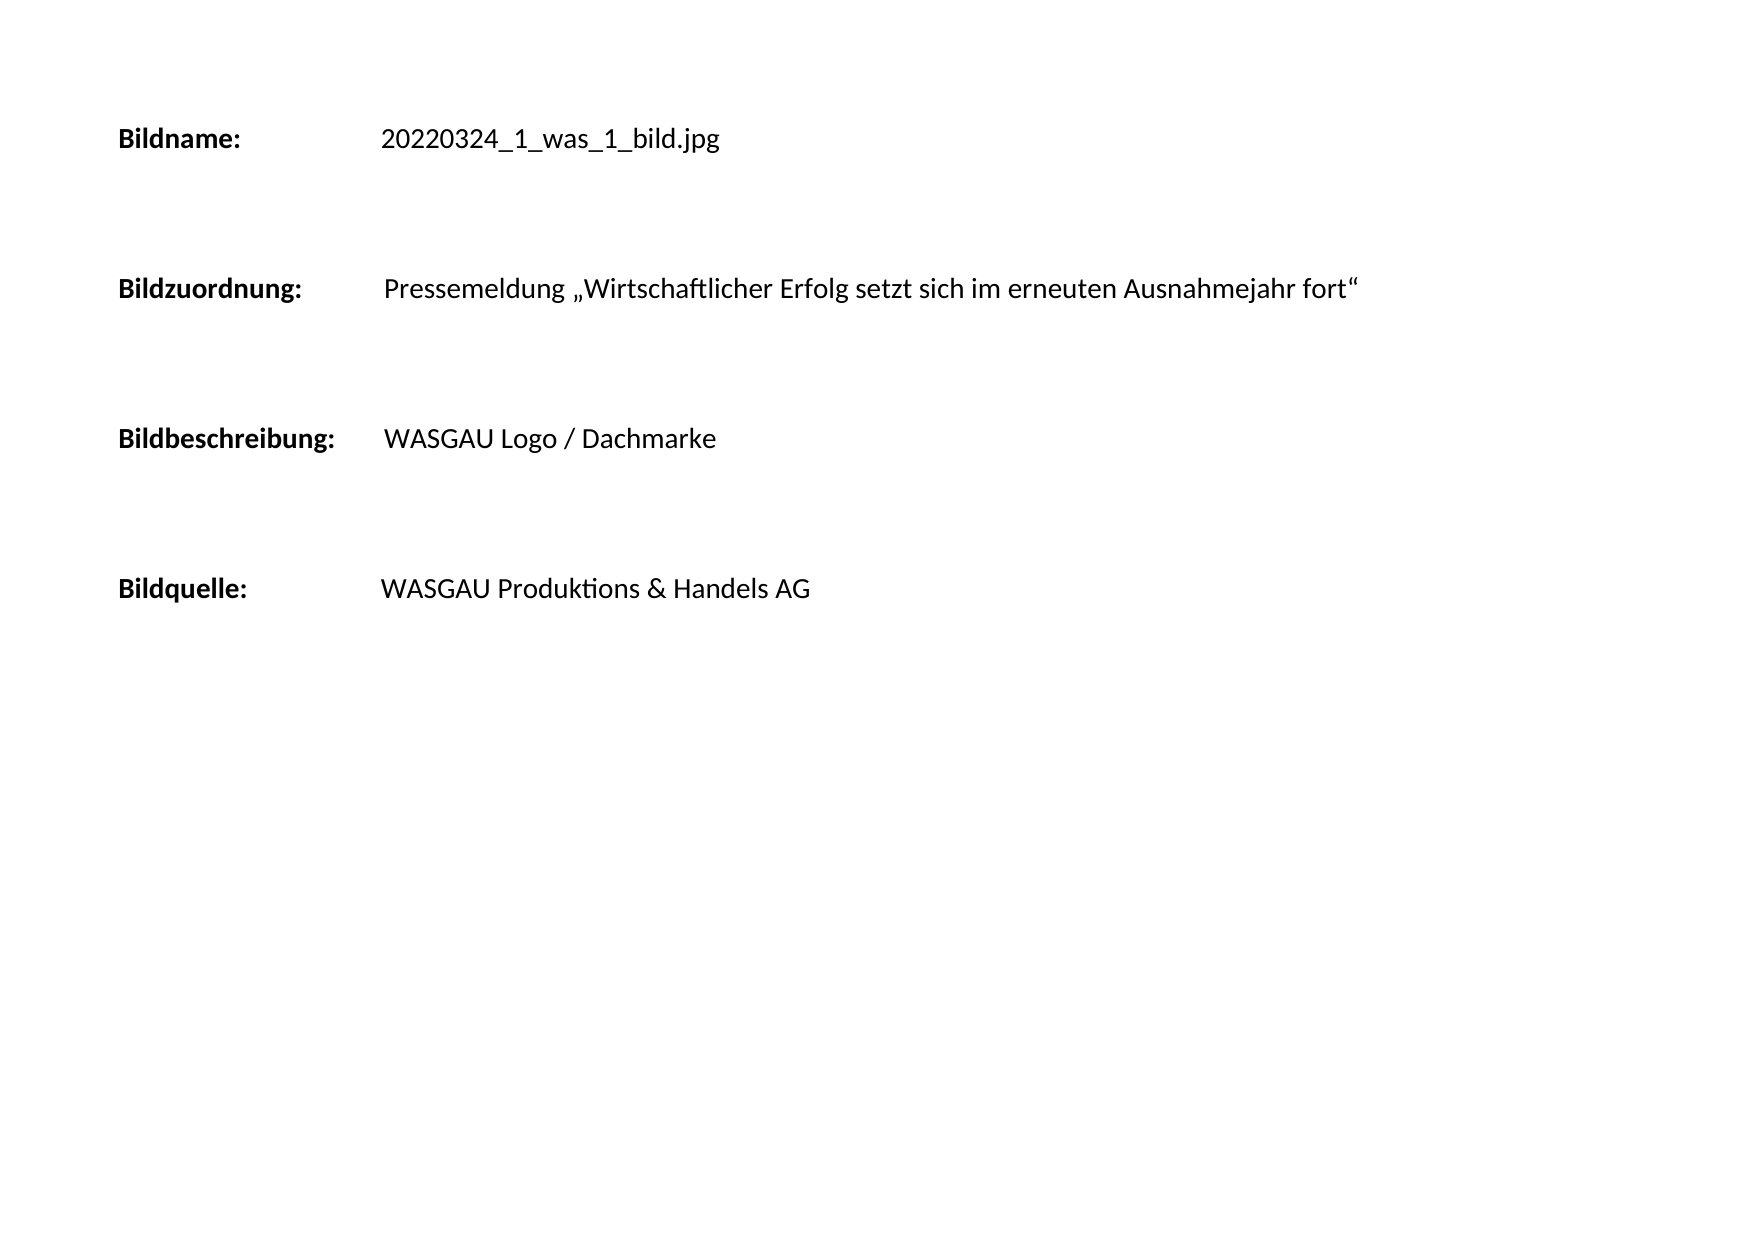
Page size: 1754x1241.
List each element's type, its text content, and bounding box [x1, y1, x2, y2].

text Bildquelle: WASGAU Produktions & Handels AG [118, 568, 1636, 606]
text Bildname: 20220324_1_was_1_bild.jpg [118, 118, 1636, 156]
text Bildbeschreibung: WASGAU Logo / Dachmarke [118, 418, 1636, 456]
text Bildzuordnung: Pressemeldung „Wirtschaftlicher Erfolg setzt sich im erneuten Ausnahmejahr fort“ [118, 268, 1636, 306]
